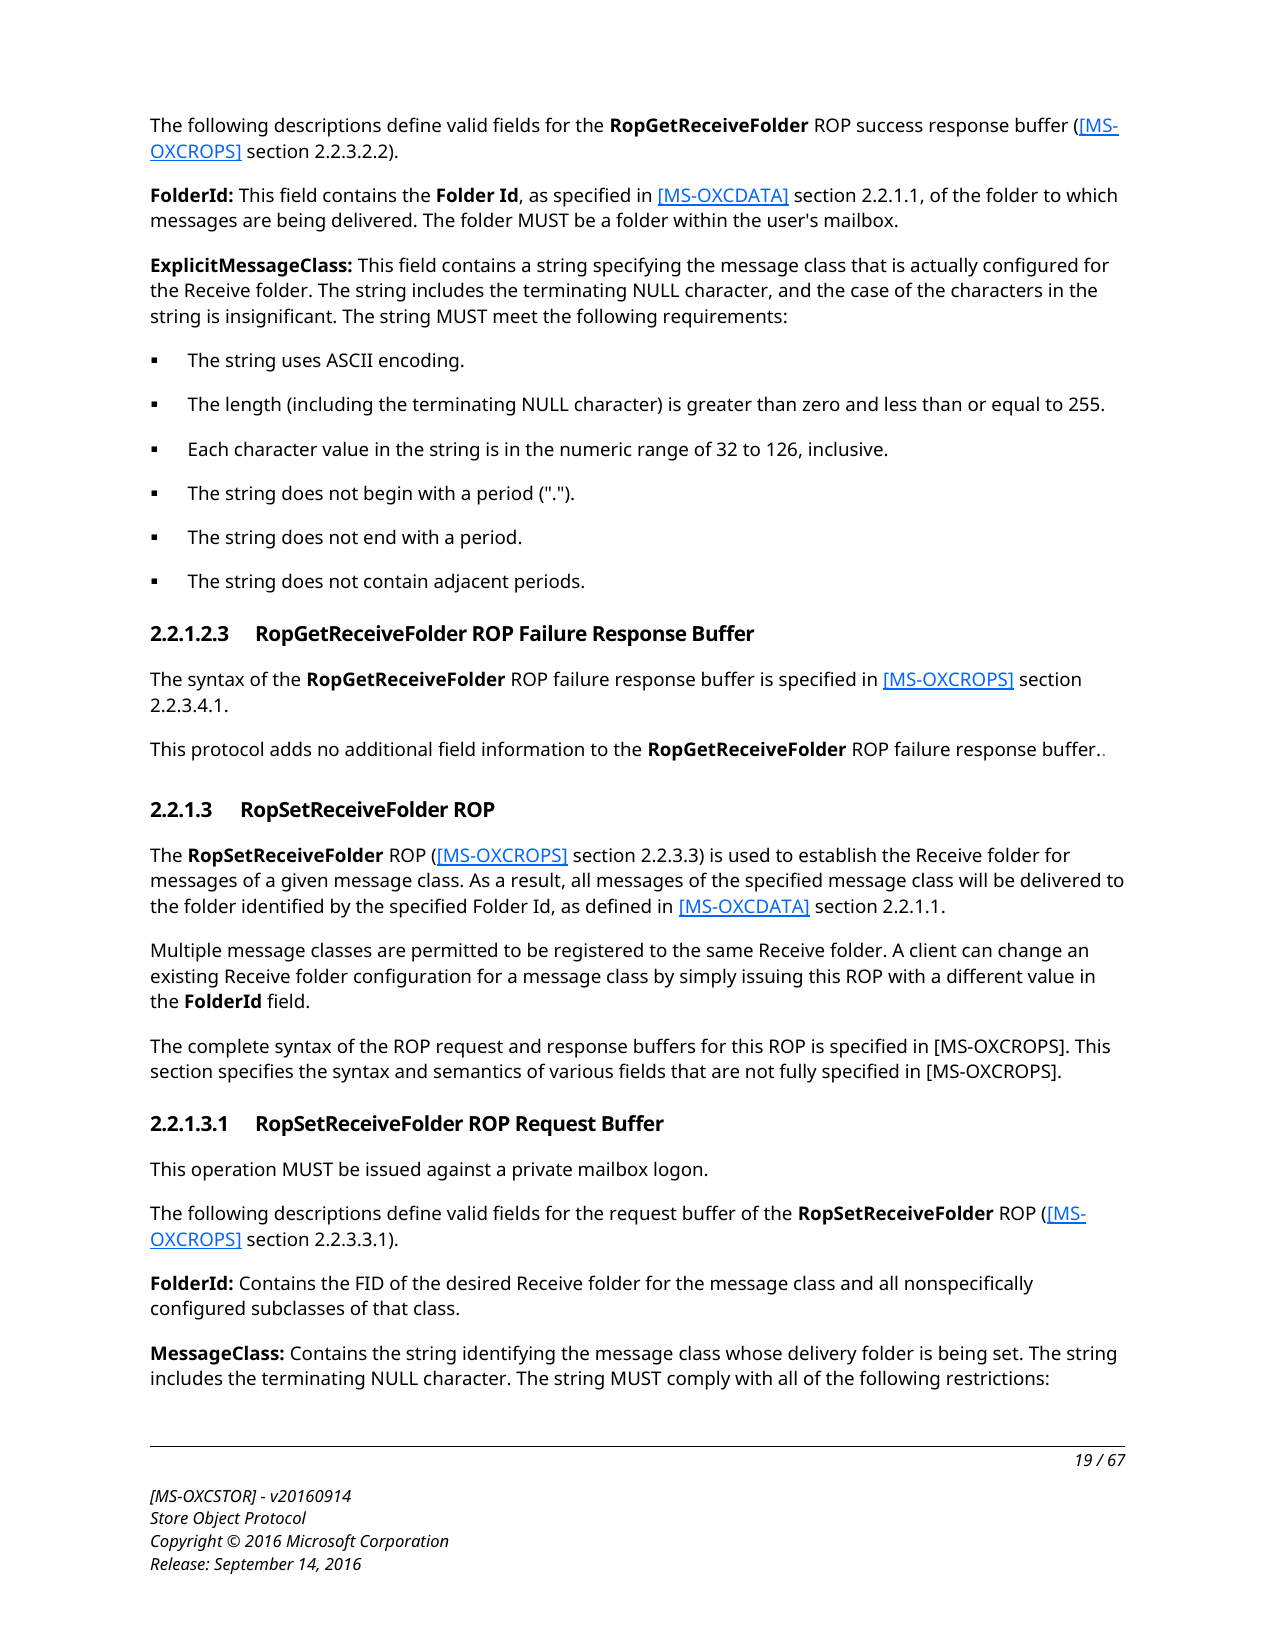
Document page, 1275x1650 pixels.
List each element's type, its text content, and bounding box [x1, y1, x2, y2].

text The following descriptions define valid fields for the request buffer of the RopSetReceiveFolder ROP ([MS-OXCROPS] section 2.2.3.3.1). [150, 1200, 1125, 1251]
subtitle RopSetReceiveFolder ROP [150, 795, 1125, 823]
text This protocol adds no additional field information to the RopGetReceiveFolder ROP failure response buffer.. [150, 736, 1125, 762]
text ExplicitMessageClass: This field contains a string specifying the message class that is actually configured for the Receive folder. The string includes the terminating NULL character, and the case of the characters in the string is insignificant. The string MUST meet the following requirements: [150, 252, 1125, 329]
list The string does not end with a period. [150, 524, 1125, 550]
text This operation MUST be issued against a private mailbox logon. [150, 1156, 1125, 1182]
text MessageClass: Contains the string identifying the message class whose delivery folder is being set. The string includes the terminating NULL character. The string MUST comply with all of the following restrictions: [150, 1340, 1125, 1391]
text The complete syntax of the ROP request and response buffers for this ROP is specified in [MS-OXCROPS]. This section specifies the syntax and semantics of various fields that are not fully specified in [MS-OXCROPS]. [150, 1033, 1125, 1084]
text FolderId: Contains the FID of the desired Receive folder for the message class and all nonspecifically configured subclasses of that class. [150, 1270, 1125, 1321]
list The string uses ASCII encoding. [150, 347, 1125, 373]
list The string does not contain adjacent periods. [150, 569, 1125, 594]
text The RopSetReceiveFolder ROP ([MS-OXCROPS] section 2.2.3.3) is used to establish the Receive folder for messages of a given message class. As a result, all messages of the specified message class will be delivered to the folder identified by the specified Folder Id, as defined in [MS-OXCDATA] section 2.2.1.1. [150, 842, 1125, 919]
text Multiple message classes are permitted to be registered to the same Receive folder. A client can change an existing Receive folder configuration for a message class by simply issuing this ROP with a different value in the FolderId field. [150, 938, 1125, 1014]
subtitle RopSetReceiveFolder ROP Request Buffer [150, 1109, 1125, 1137]
list Each character value in the string is in the numeric range of 32 to 126, inclusive. [150, 436, 1125, 461]
text The following descriptions define valid fields for the RopGetReceiveFolder ROP success response buffer ([MS-OXCROPS] section 2.2.3.2.2). [150, 112, 1125, 163]
text FolderId: This field contains the Folder Id, as specified in [MS-OXCDATA] section 2.2.1.1, of the folder to which messages are being delivered. The folder MUST be a folder within the user's mailbox. [150, 182, 1125, 233]
list The string does not begin with a period ("."). [150, 480, 1125, 506]
text The syntax of the RopGetReceiveFolder ROP failure response buffer is specified in [MS-OXCROPS] section 2.2.3.4.1. [150, 666, 1125, 717]
subtitle RopGetReceiveFolder ROP Failure Response Buffer [150, 619, 1125, 648]
list The length (including the terminating NULL character) is greater than zero and less than or equal to 255. [150, 392, 1125, 417]
